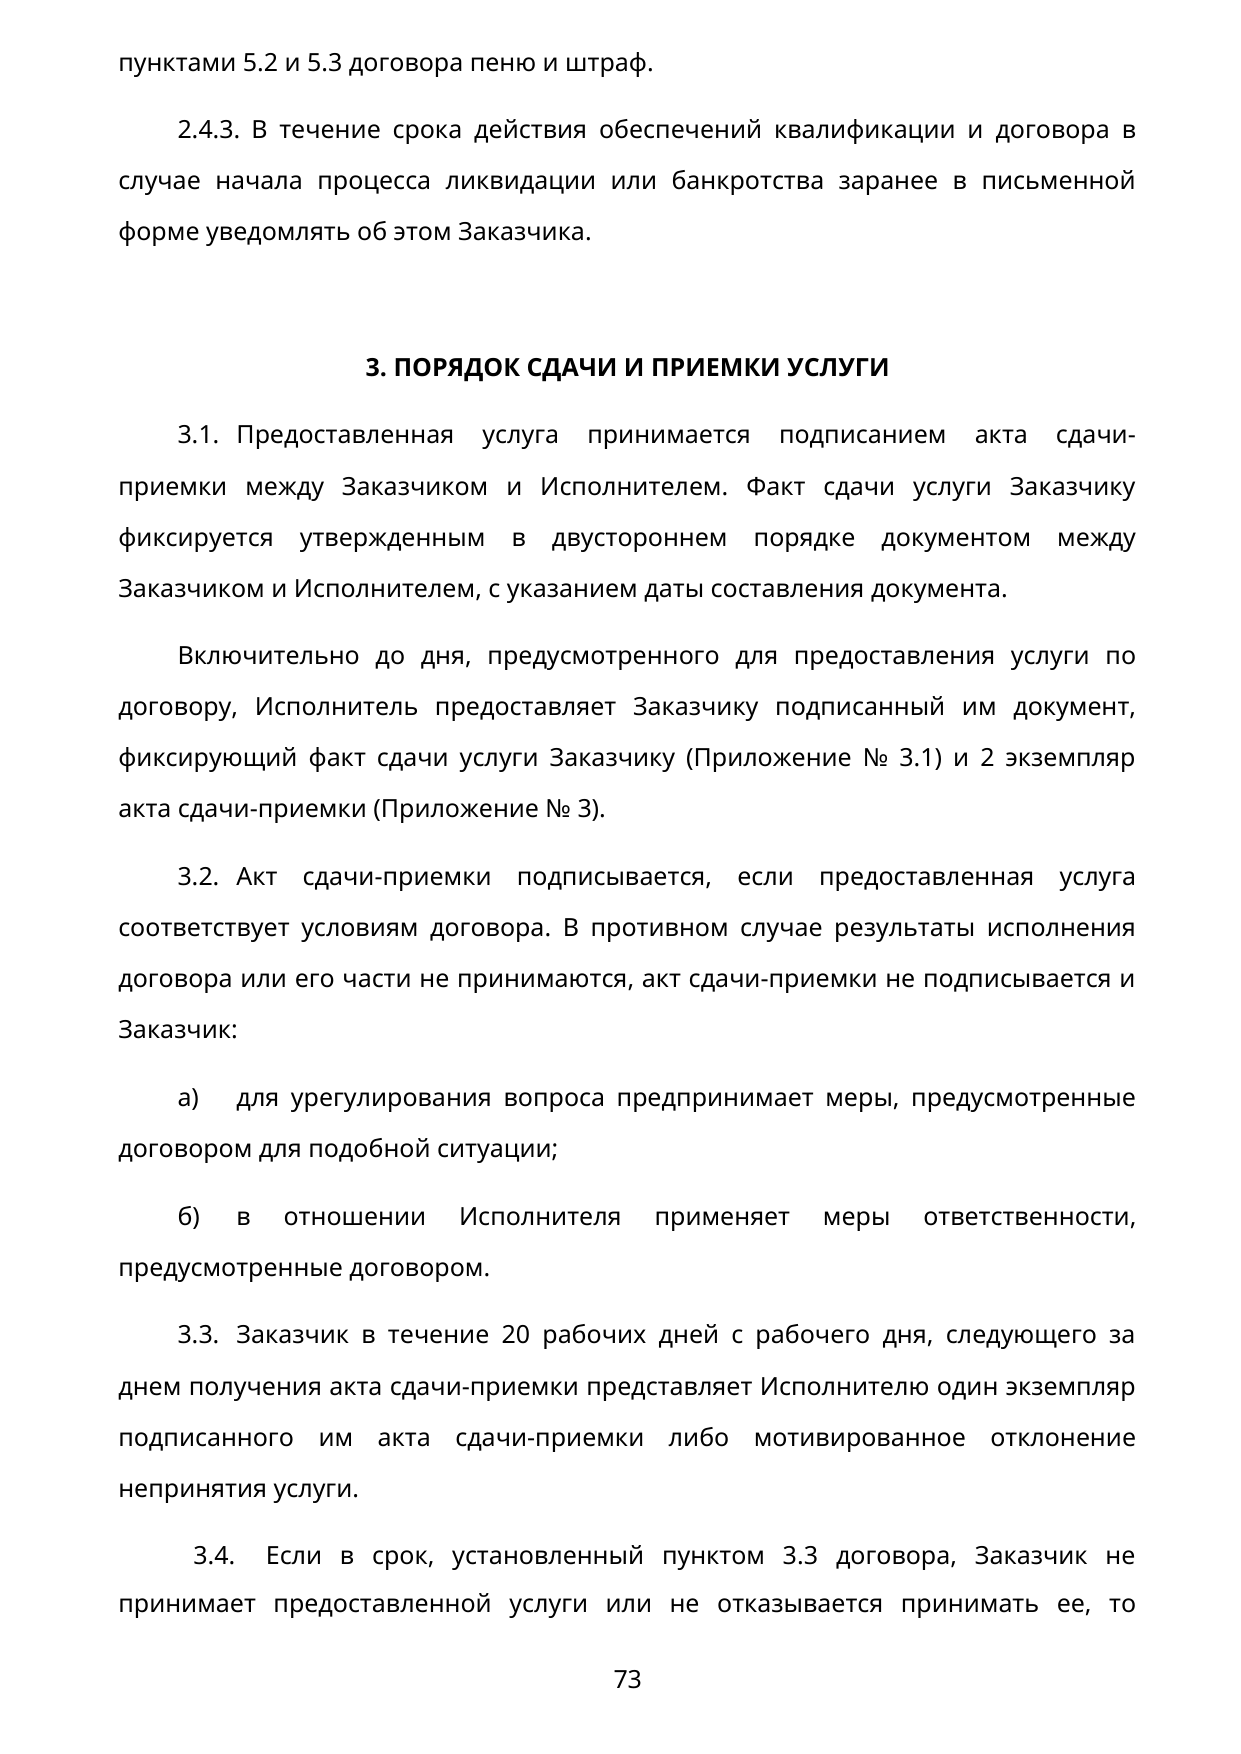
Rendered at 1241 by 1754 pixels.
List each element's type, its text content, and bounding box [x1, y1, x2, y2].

text 3.2. Акт сдачи-приемки подписывается, если предоставленная услуга соответствует условиям договора. В противном случае результаты исполнения договора или его части не принимаются, акт сдачи-приемки не подписывается и Заказчик: [118, 859, 1137, 1046]
text Включительно до дня, предусмотренного для предоставления услуги по договору, Исполнитель предоставляет Заказчику подписанный им документ, фиксирующий факт сдачи услуги Заказчику (Приложение № 3.1) и 2 экземпляр акта сдачи-приемки (Приложение № 3). [118, 638, 1137, 825]
text б) в отношении Исполнителя применяет меры ответственности, предусмотренные договором. [118, 1198, 1137, 1283]
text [118, 1538, 1137, 1620]
text а) для урегулирования вопроса предпринимает меры, предусмотренные договором для подобной ситуации; [118, 1080, 1137, 1165]
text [118, 44, 1137, 78]
text 3.1. Предоставленная услуга принимается подписанием акта сдачи-приемки между Заказчиком и Исполнителем. Факт сдачи услуги Заказчику фиксируется утвержденным в двустороннем порядке документом между Заказчиком и Исполнителем, с указанием даты составления документа. [118, 417, 1137, 604]
text 3. ПОРЯДОК СДАЧИ И ПРИЕМКИ УСЛУГИ [118, 349, 1137, 383]
text 2.4.3. В течение срока действия обеспечений квалификации и договора в случае начала процесса ликвидации или банкротства заранее в письменной форме уведомлять об этом Заказчика. [118, 112, 1137, 248]
text 3.3. Заказчик в течение 20 рабочих дней с рабочего дня, следующего за днем получения акта сдачи-приемки представляет Исполнителю один экземпляр подписанного им акта сдачи-приемки либо мотивированное отклонение непринятия услуги. [118, 1317, 1137, 1504]
